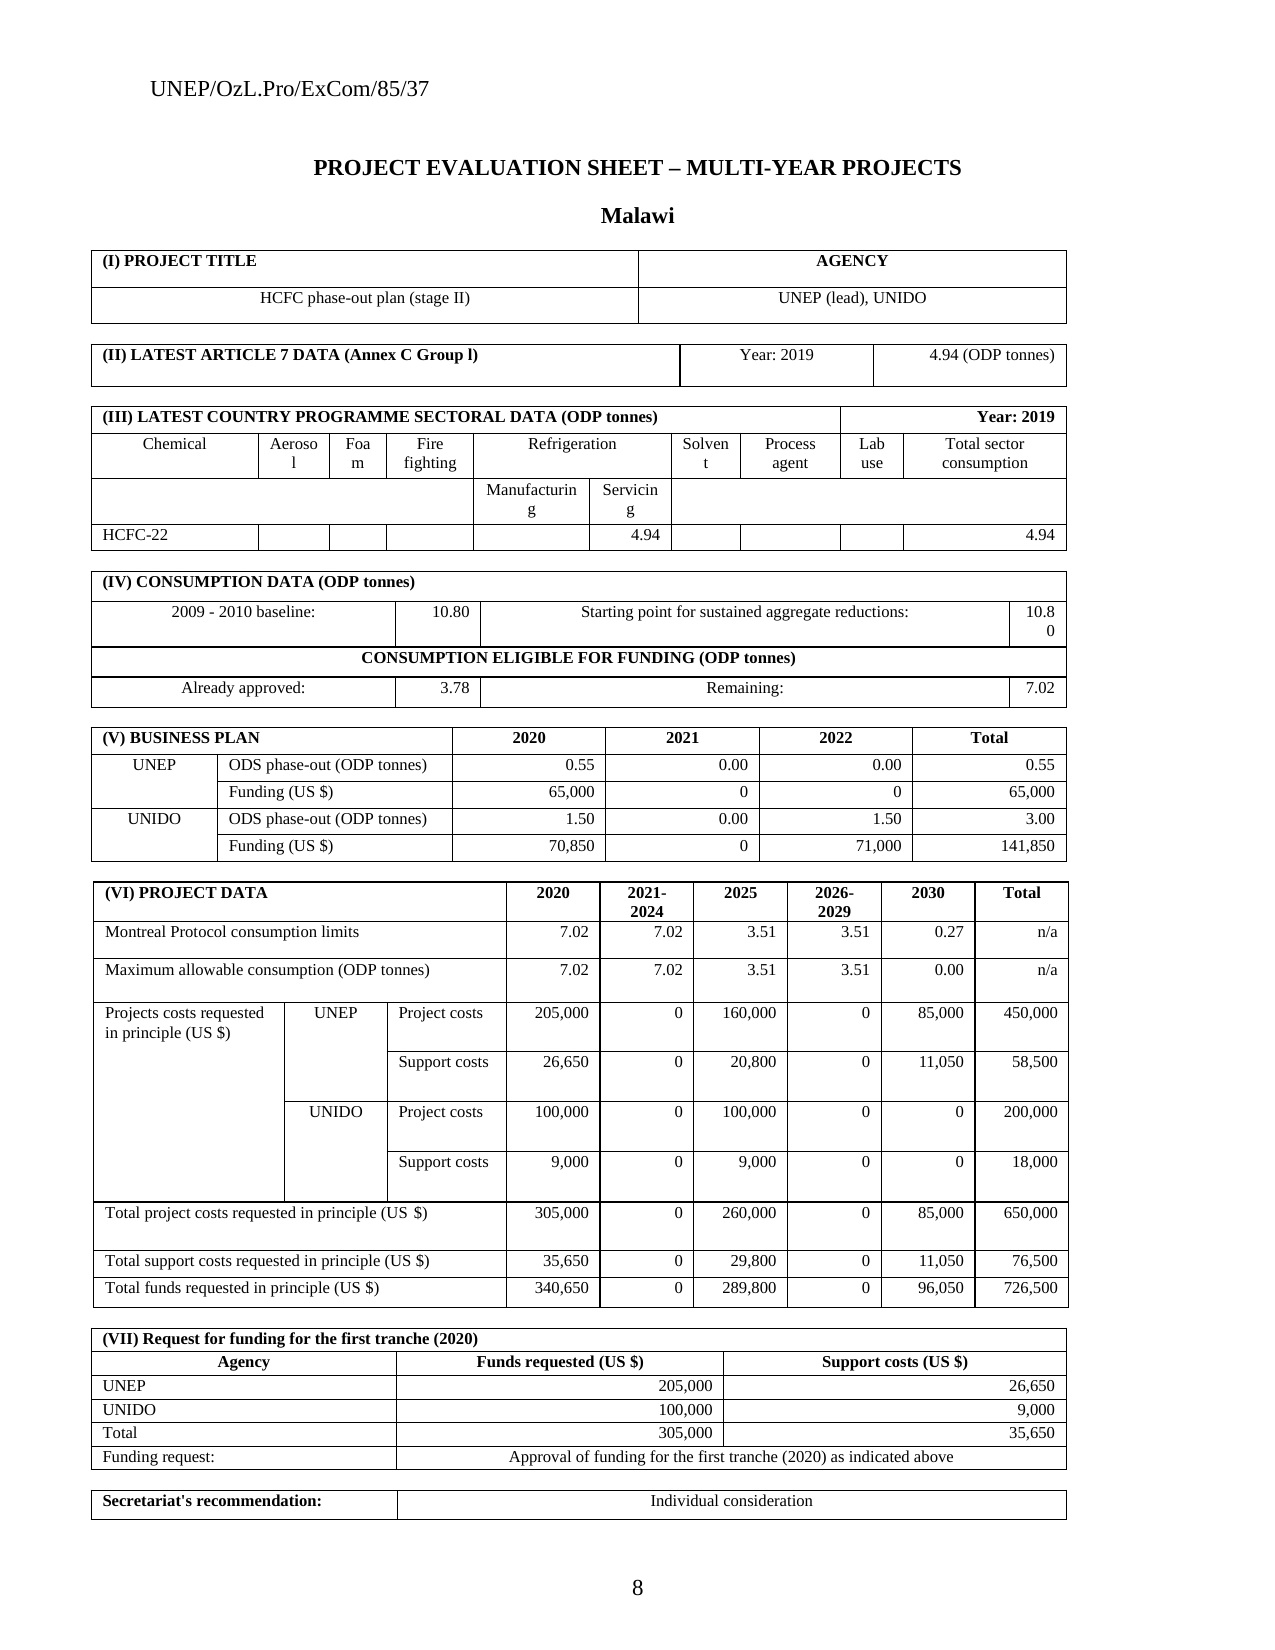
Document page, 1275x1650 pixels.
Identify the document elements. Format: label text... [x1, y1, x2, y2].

table_cell [92, 479, 473, 524]
table_cell 26,650 [507, 1052, 599, 1101]
table_cell 141,850 [913, 835, 1066, 861]
table_cell [672, 525, 740, 550]
table_cell UNIDO [92, 809, 217, 861]
table_cell [259, 525, 329, 550]
table_cell UNIDO [285, 1102, 387, 1201]
table_cell 11,050 [882, 1052, 974, 1101]
table_cell 1.50 [760, 809, 912, 834]
table_header (III) LATEST COUNTRY PROGRAMME SECTORAL DATA (ODP tonnes) [92, 407, 840, 433]
table_cell 0.00 [882, 959, 974, 1002]
table_cell 9,000 [694, 1152, 787, 1201]
table_cell Agency [92, 1352, 396, 1375]
table_header 2021-2024 [601, 883, 693, 921]
table_cell 85,000 [882, 1203, 974, 1250]
table_header 2021 [606, 728, 759, 754]
table_cell 0 [788, 1003, 881, 1051]
table_cell HCFC phase-out plan (stage II) [92, 288, 638, 323]
table_cell 0 [788, 1052, 881, 1101]
table_cell Project costs [388, 1003, 506, 1051]
table_cell 18,000 [976, 1152, 1068, 1201]
table_cell [387, 525, 473, 550]
table_cell 29,800 [694, 1251, 787, 1277]
table_cell 0 [788, 1278, 881, 1307]
table_cell 0 [606, 835, 759, 861]
table_cell Total [92, 1423, 396, 1446]
table_cell 76,500 [976, 1251, 1068, 1277]
table_cell Servicing [590, 479, 671, 524]
table_cell 0.00 [760, 755, 912, 781]
table_cell 4.94 [904, 525, 1066, 550]
table_cell 20,800 [694, 1052, 787, 1101]
table_cell 3.51 [788, 922, 881, 958]
table_cell 205,000 [507, 1003, 599, 1051]
table_header AGENCY [639, 251, 1066, 287]
text Malawi [150, 202, 1125, 228]
table_cell Fire fighting [387, 434, 473, 478]
table_cell Support costs [388, 1152, 506, 1201]
table_cell Total funds requested in principle (US $) [94, 1278, 506, 1307]
table_cell 3.78 [396, 678, 480, 707]
table_cell Funding request: [92, 1447, 396, 1469]
table_cell 0 [606, 782, 759, 807]
table_header (II) LATEST ARTICLE 7 DATA (Annex C Group l) [92, 345, 679, 386]
table_header 2020 [453, 728, 605, 754]
table_cell UNEP [92, 1376, 396, 1398]
table_cell 0 [788, 1203, 881, 1250]
table_header Year: 2019 [681, 345, 873, 386]
table_cell 9,000 [507, 1152, 599, 1201]
table_cell 0.55 [913, 755, 1066, 781]
table_cell Remaining: [481, 678, 1009, 707]
table_header (VII) Request for funding for the first tranche (2020) [92, 1329, 1066, 1351]
table_cell Already approved: [92, 678, 395, 707]
table_cell 96,050 [882, 1278, 974, 1307]
table_cell 9,000 [724, 1400, 1066, 1422]
table_header 2022 [760, 728, 912, 754]
table_cell UNEP (lead), UNIDO [639, 288, 1066, 323]
table_cell 0 [788, 1102, 881, 1151]
table_header (V) BUSINESS PLAN [92, 728, 452, 754]
table_cell 7.02 [1010, 678, 1066, 707]
table_cell 7.02 [601, 922, 693, 958]
table_header 2030 [882, 883, 974, 921]
table_cell 85,000 [882, 1003, 974, 1051]
table_header Year: 2019 [841, 407, 1066, 433]
table_cell 35,650 [507, 1251, 599, 1277]
table_cell 0 [601, 1251, 693, 1277]
table_cell ODS phase-out (ODP tonnes) [218, 755, 452, 781]
table_cell 0 [882, 1102, 974, 1151]
table_cell 3.51 [788, 959, 881, 1002]
table_cell Manufacturing [474, 479, 589, 524]
table_header 4.94 (ODP tonnes) [874, 345, 1066, 386]
table_header Secretariat's recommendation: [92, 1491, 397, 1519]
table_cell 7.02 [601, 959, 693, 1002]
table_cell Solvent [672, 434, 740, 478]
table_cell Starting point for sustained aggregate reductions: [481, 602, 1009, 646]
table_cell ODS phase-out (ODP tonnes) [218, 809, 452, 834]
table_cell 58,500 [976, 1052, 1068, 1101]
table_cell 0 [788, 1251, 881, 1277]
table_cell 205,000 [397, 1376, 723, 1398]
table_cell Aerosol [259, 434, 329, 478]
table_cell UNIDO [92, 1400, 396, 1422]
table_cell Maximum allowable consumption (ODP tonnes) [94, 959, 506, 1002]
table_cell 7.02 [507, 959, 599, 1002]
table_header (VI) PROJECT DATA [94, 883, 506, 921]
table_cell Foam [330, 434, 386, 478]
table_cell 0.27 [882, 922, 974, 958]
table_cell 0.00 [606, 809, 759, 834]
table_cell [841, 525, 903, 550]
table_cell 1.50 [453, 809, 605, 834]
table_cell Funding (US $) [218, 782, 452, 807]
table_cell Support costs [388, 1052, 506, 1101]
table_cell 160,000 [694, 1003, 787, 1051]
table_cell 0 [760, 782, 912, 807]
table_header (I) PROJECT TITLE [92, 251, 638, 287]
table_cell 200,000 [976, 1102, 1068, 1151]
table_cell Projects costs requested in principle (US $) [94, 1003, 284, 1201]
table_cell 10.80 [1010, 602, 1066, 646]
table_cell 0 [882, 1152, 974, 1201]
table_header Individual consideration [398, 1491, 1066, 1519]
table_cell Total support costs requested in principle (US $) [94, 1251, 506, 1277]
table_cell 650,000 [976, 1203, 1068, 1250]
table_cell Funding (US $) [218, 835, 452, 861]
text PROJECT EVALUATION SHEET – MULTI-YEAR PROJECTS [150, 154, 1125, 180]
table_cell 726,500 [976, 1278, 1068, 1307]
table_cell 35,650 [724, 1423, 1066, 1446]
table_cell 65,000 [453, 782, 605, 807]
table_cell 7.02 [507, 922, 599, 958]
table_cell HCFC-22 [92, 525, 258, 550]
table_cell 0 [788, 1152, 881, 1201]
table_cell 0 [601, 1102, 693, 1151]
table_cell Project costs [388, 1102, 506, 1151]
table_cell 0.55 [453, 755, 605, 781]
table_cell 3.00 [913, 809, 1066, 834]
table_cell 0 [601, 1203, 693, 1250]
table_cell 289,800 [694, 1278, 787, 1307]
table_header 2025 [694, 883, 787, 921]
table_header Total [976, 883, 1068, 921]
table_cell n/a [976, 922, 1068, 958]
table_cell 340,650 [507, 1278, 599, 1307]
table_cell [672, 479, 1066, 524]
table_cell 71,000 [760, 835, 912, 861]
table_cell UNEP [285, 1003, 387, 1101]
table_cell 100,000 [507, 1102, 599, 1151]
table_cell 26,650 [724, 1376, 1066, 1398]
table_cell [741, 525, 840, 550]
table_cell 0 [601, 1003, 693, 1051]
table_cell 260,000 [694, 1203, 787, 1250]
table_cell 100,000 [694, 1102, 787, 1151]
table_cell Support costs (US $) [724, 1352, 1066, 1375]
table_cell 70,850 [453, 835, 605, 861]
table_header 2020 [507, 883, 599, 921]
table_cell 305,000 [397, 1423, 723, 1446]
table_cell 3.51 [694, 922, 787, 958]
table_cell Lab use [841, 434, 903, 478]
table_cell 2009 - 2010 baseline: [92, 602, 395, 646]
table_cell 0 [601, 1152, 693, 1201]
table_cell Montreal Protocol consumption limits [94, 922, 506, 958]
table_cell 0 [601, 1052, 693, 1101]
table_cell 100,000 [397, 1400, 723, 1422]
table_cell Approval of funding for the first tranche (2020) as indicated above [397, 1447, 1066, 1469]
table_cell 305,000 [507, 1203, 599, 1250]
table_cell Total project costs requested in principle (US $) [94, 1203, 506, 1250]
table_cell 0.00 [606, 755, 759, 781]
table_header 2026-2029 [788, 883, 881, 921]
table_cell Chemical [92, 434, 258, 478]
table_cell 11,050 [882, 1251, 974, 1277]
table_cell 450,000 [976, 1003, 1068, 1051]
table_cell Total sector consumption [904, 434, 1066, 478]
table_header Total [913, 728, 1066, 754]
table_cell [330, 525, 386, 550]
table_cell Refrigeration [474, 434, 671, 478]
table_header (IV) CONSUMPTION DATA (ODP tonnes) [92, 572, 1066, 601]
table_cell [474, 525, 589, 550]
table_cell 0 [601, 1278, 693, 1307]
table_cell 65,000 [913, 782, 1066, 807]
table_cell n/a [976, 959, 1068, 1002]
table_cell Process agent [741, 434, 840, 478]
table_cell UNEP [92, 755, 217, 807]
table_cell Funds requested (US $) [397, 1352, 723, 1375]
table_cell 10.80 [396, 602, 480, 646]
table_cell 3.51 [694, 959, 787, 1002]
table_cell CONSUMPTION ELIGIBLE FOR FUNDING (ODP tonnes) [92, 648, 1066, 676]
table_cell 4.94 [590, 525, 671, 550]
